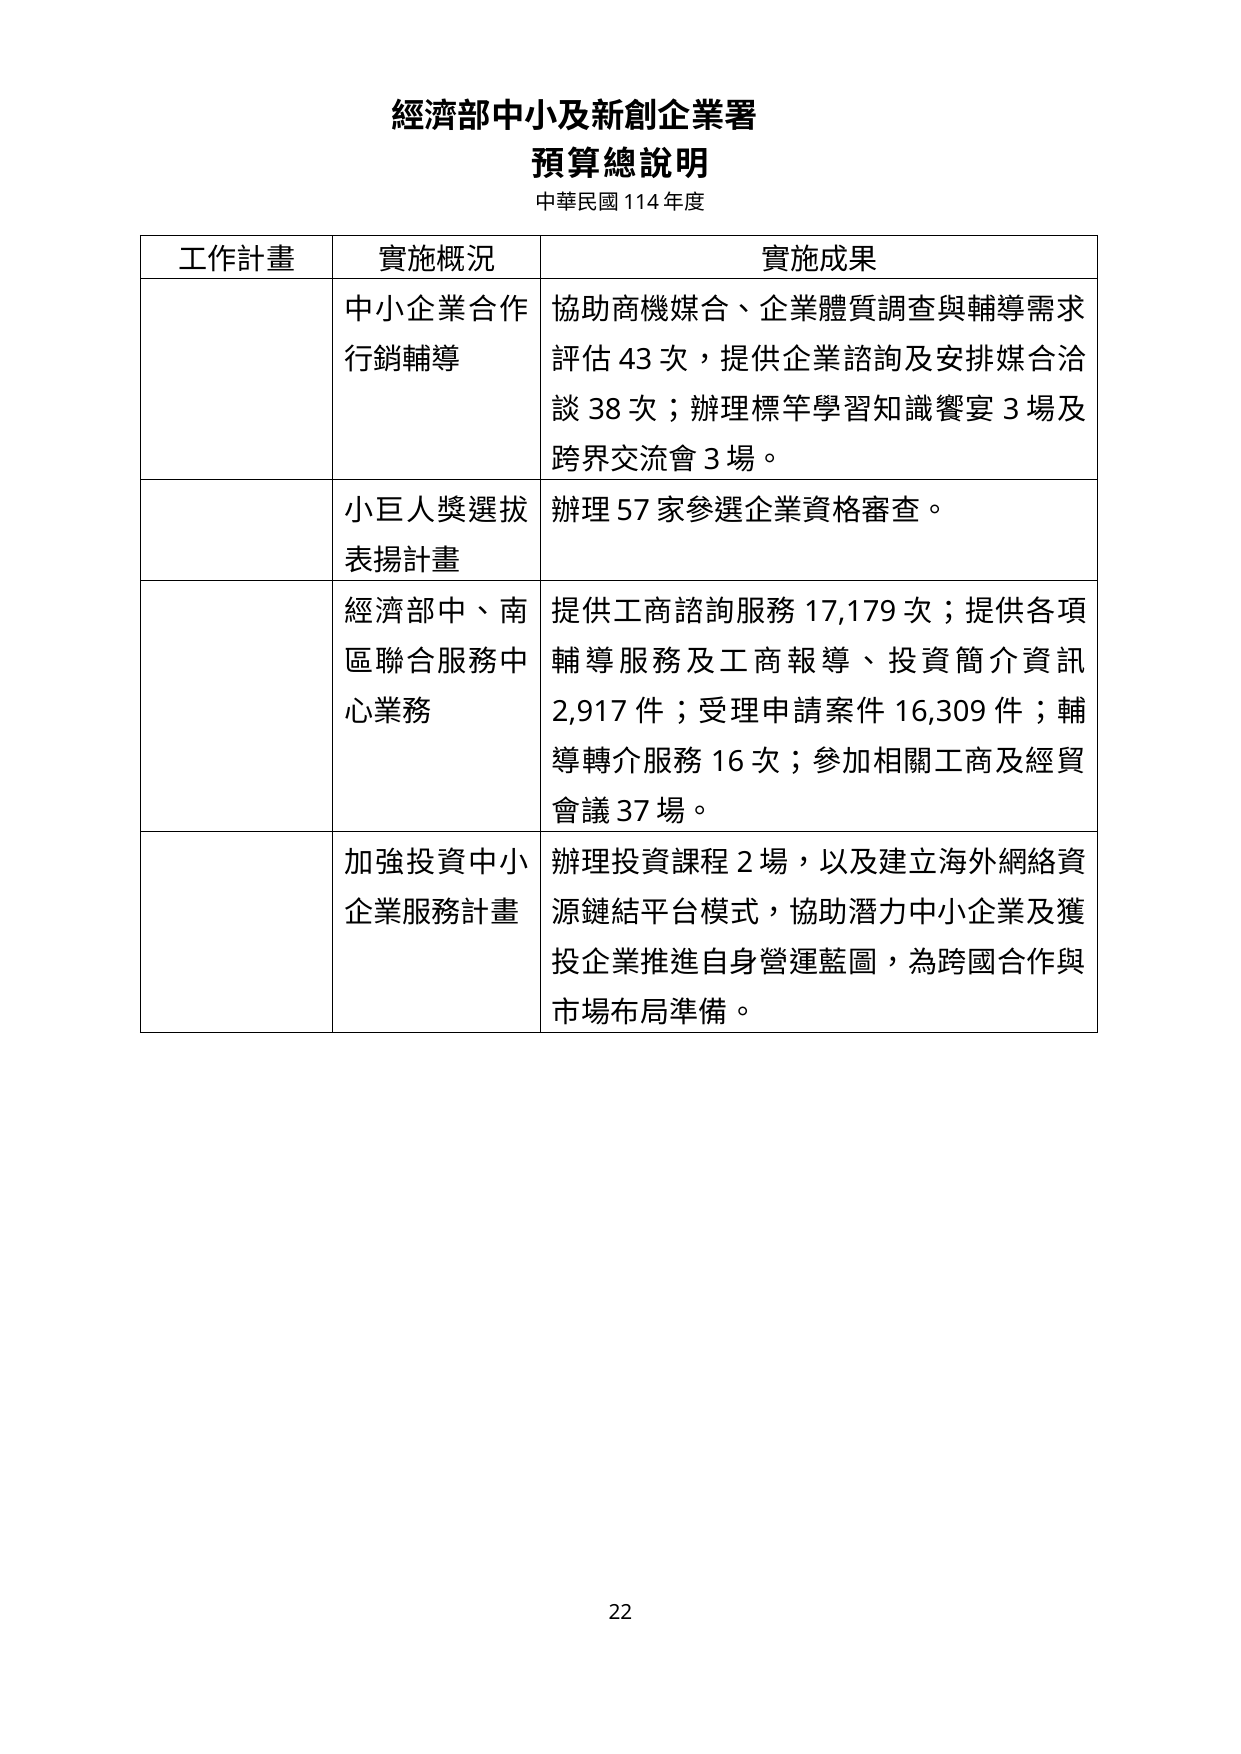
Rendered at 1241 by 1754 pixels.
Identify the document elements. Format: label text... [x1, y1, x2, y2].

table_cell 辦理投資課程2場，以及建立海外網絡資源鏈結平台模式，協助潛力中小企業及獲投企業推進自身營運藍圖，為跨國合作與市場布局準備。 [541, 832, 1097, 1032]
table_cell 小巨人獎選拔表揚計畫 [333, 480, 540, 580]
table_header 實施概況 [333, 236, 540, 278]
table_cell [141, 480, 332, 580]
table_cell 中小企業合作行銷輔導 [333, 279, 540, 479]
table_cell 提供工商諮詢服務17,179次；提供各項輔導服務及工商報導、投資簡介資訊2,917件；受理申請案件16,309件；輔導轉介服務16次；參加相關工商及經貿會議37場。 [541, 581, 1097, 831]
table_cell [141, 832, 332, 1032]
table_cell [141, 581, 332, 831]
table_cell 經濟部中、南區聯合服務中心業務 [333, 581, 540, 831]
table_cell 加強投資中小企業服務計畫 [333, 832, 540, 1032]
table_header 實施成果 [541, 236, 1097, 278]
table_cell [141, 279, 332, 479]
table_cell 協助商機媒合、企業體質調查與輔導需求評估43次，提供企業諮詢及安排媒合洽談38次；辦理標竿學習知識饗宴3場及跨界交流會3場。 [541, 279, 1097, 479]
table_header 工作計畫 [141, 236, 332, 278]
table_cell 辦理57家參選企業資格審查。 [541, 480, 1097, 580]
